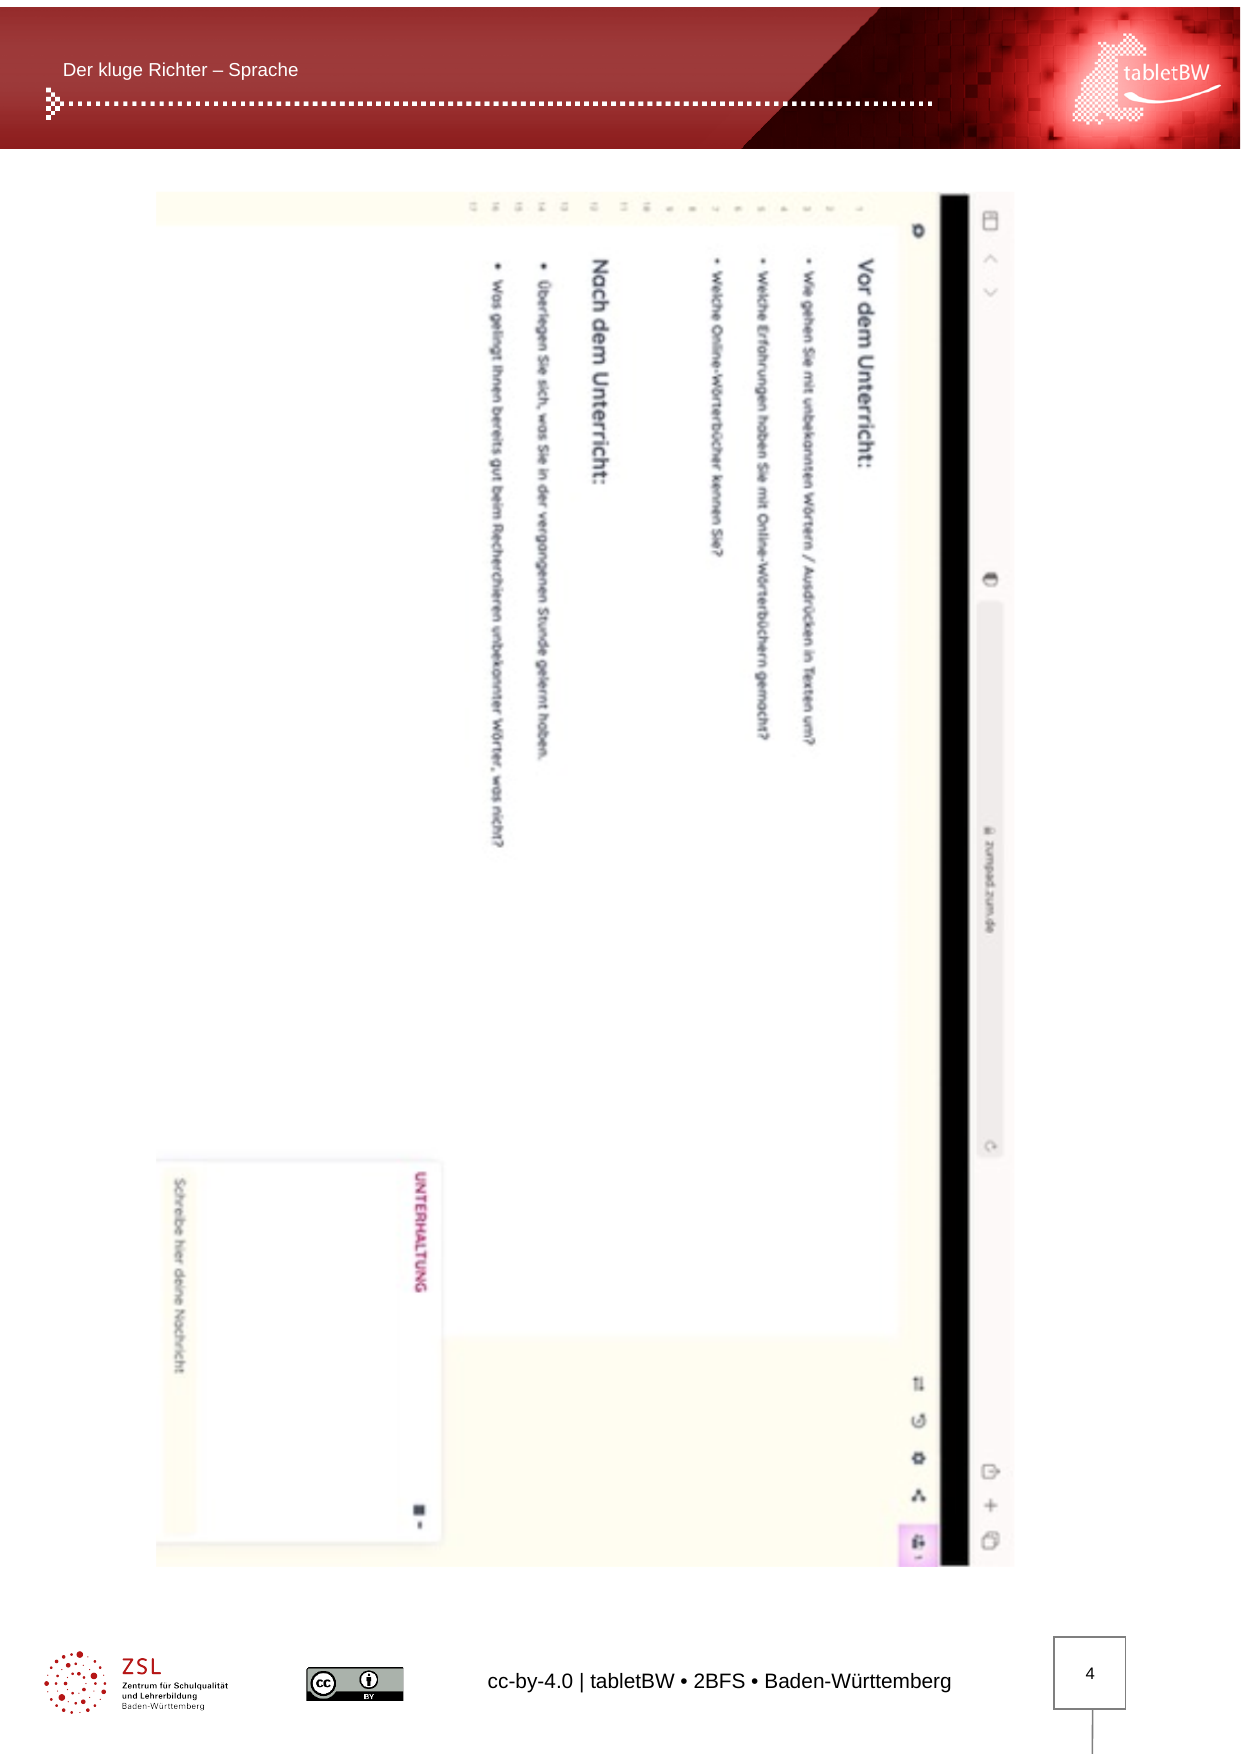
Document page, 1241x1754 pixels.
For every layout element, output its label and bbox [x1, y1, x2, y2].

picture [0, 7, 1241, 149]
picture [157, 193, 1014, 1566]
picture [306, 1667, 404, 1701]
picture [28, 1635, 244, 1714]
